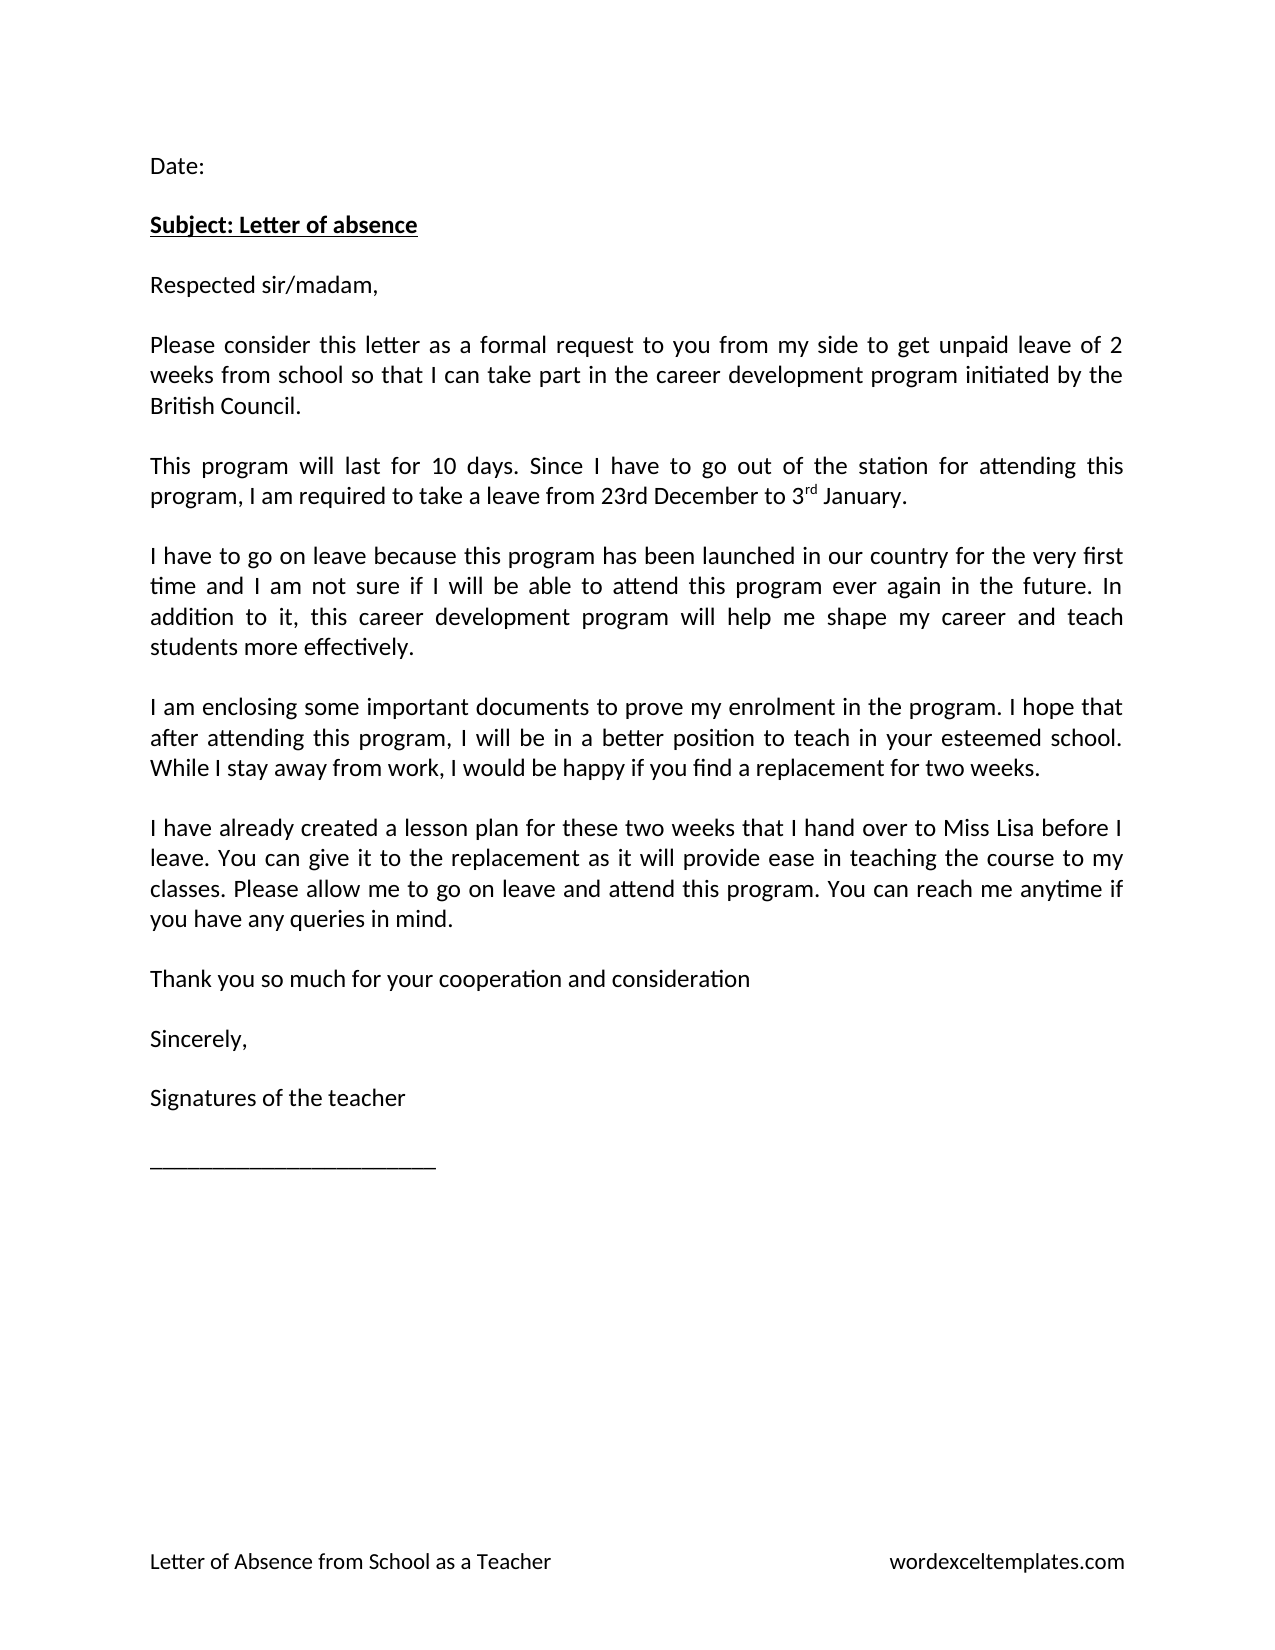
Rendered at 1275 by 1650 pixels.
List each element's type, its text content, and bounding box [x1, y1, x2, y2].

text I have already created a lesson plan for these two weeks that I hand over to Miss Lisa before I leave. You can give it to the replacement as it will provide ease in teaching the course to my classes. Please allow me to go on leave and attend this program. You can reach me anytime if you have any queries in mind. [150, 812, 1125, 934]
text Subject: Letter of absence [150, 210, 1125, 240]
text Date: [150, 150, 1125, 181]
text Signatures of the teacher [150, 1083, 1125, 1113]
text Sincerely, [150, 1023, 1125, 1053]
text This program will last for 10 days. Since I have to go out of the station for attending this program, I am required to take a leave from 23rd December to 3rd January. [150, 450, 1125, 511]
text _______________________ [150, 1142, 1125, 1173]
text I have to go on leave because this program has been launched in our country for the very first time and I am not sure if I will be able to attend this program ever again in the future. In addition to it, this career development program will help me shape my career and teach students more effectively. [150, 540, 1125, 662]
text I am enclosing some important documents to prove my enrolment in the program. I hope that after attending this program, I will be in a better position to teach in your esteemed school. While I stay away from work, I would be happy if you find a replacement for two weeks. [150, 691, 1125, 783]
text Respected sir/madam, [150, 269, 1125, 300]
text Thank you so much for your cooperation and consideration [150, 963, 1125, 994]
text Please consider this letter as a formal request to you from my side to get unpaid leave of 2 weeks from school so that I can take part in the career development program initiated by the British Council. [150, 329, 1125, 421]
